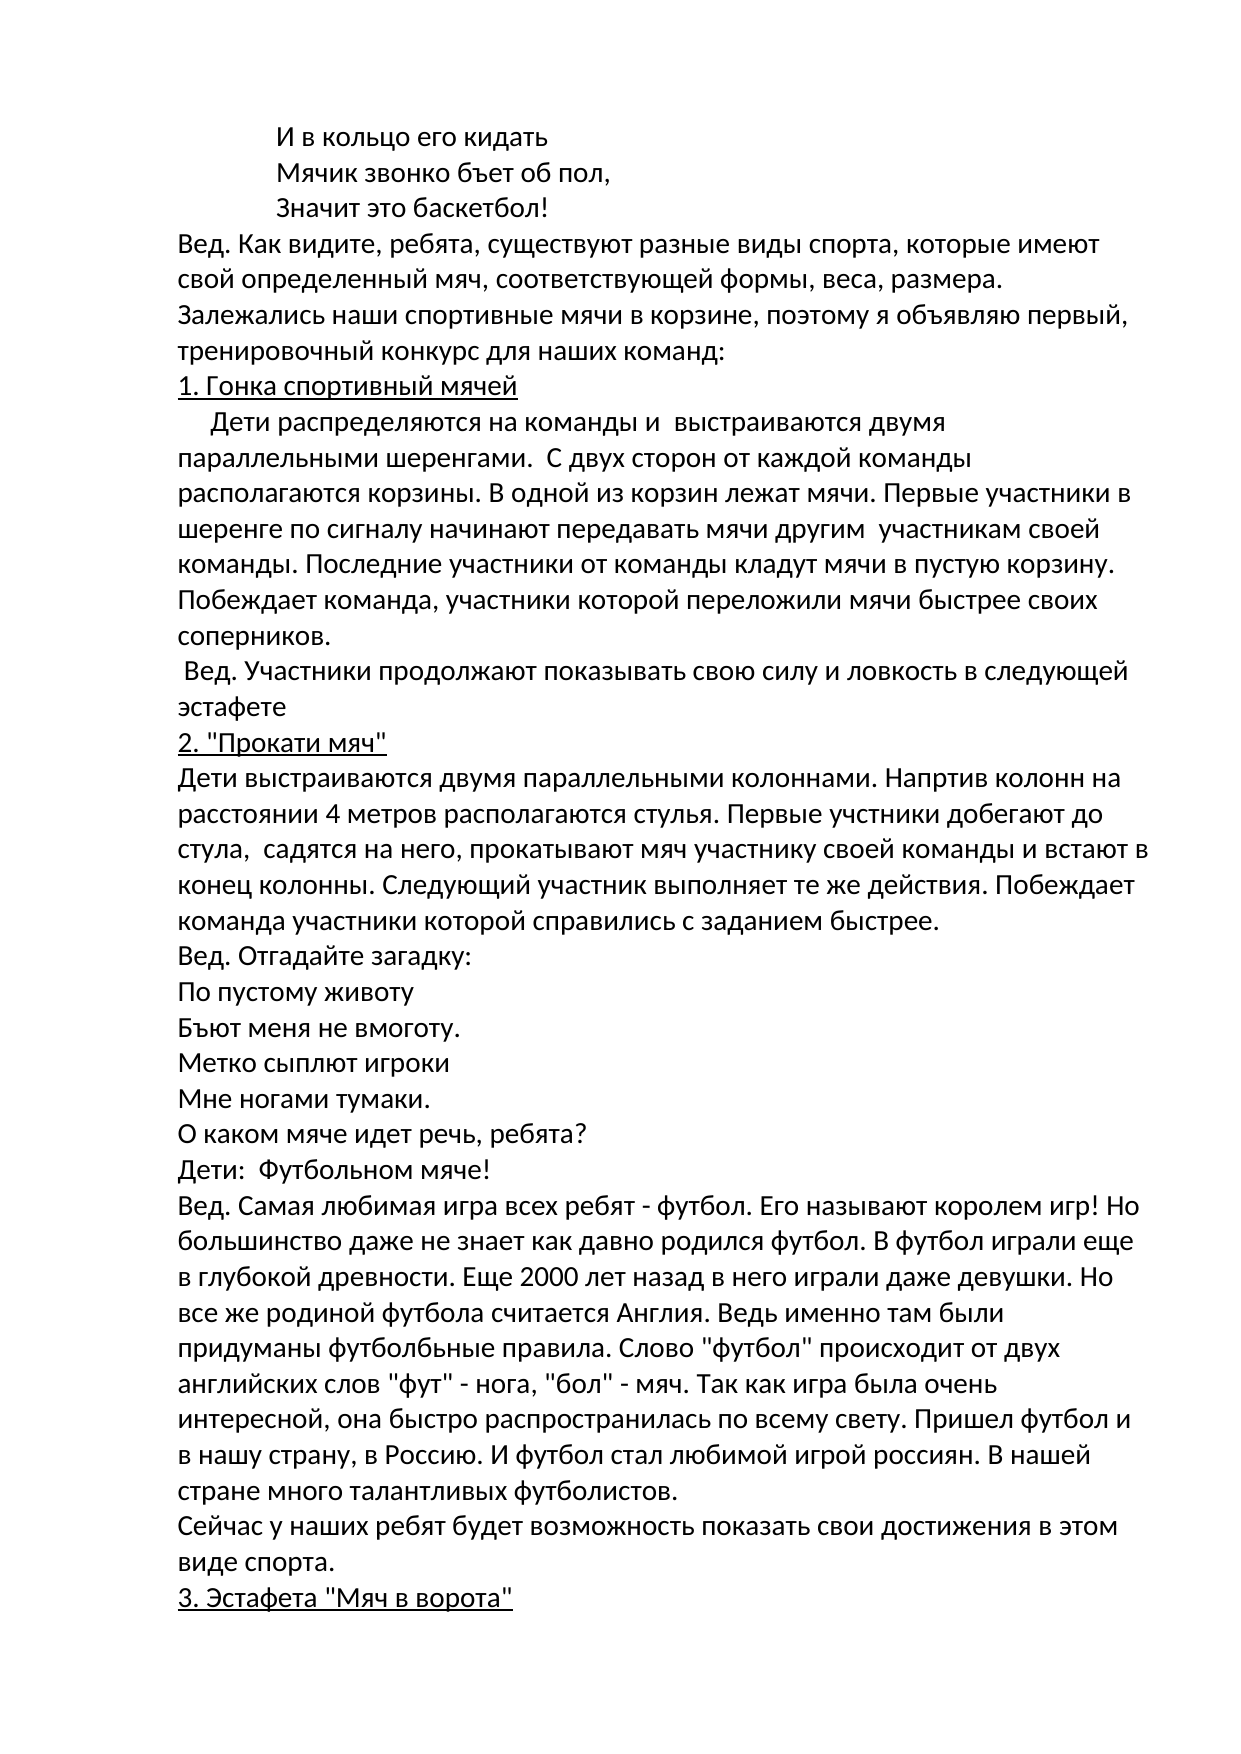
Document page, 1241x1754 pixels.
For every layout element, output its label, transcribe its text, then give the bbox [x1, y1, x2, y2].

text 1. Гонка спортивный мячей [177, 367, 1152, 403]
text 2. "Прокати мяч" [177, 724, 1152, 759]
text Мне ногами тумаки. [177, 1080, 1152, 1116]
text Залежались наши спортивные мячи в корзине, поэтому я объявляю первый, тренировочный конкурс для наших команд: [177, 296, 1152, 367]
text 3. Эстафета "Мяч в ворота" [177, 1579, 1152, 1614]
text Значит это баскетбол! [177, 189, 1152, 225]
text Дети: Футбольном мяче! [177, 1151, 1152, 1187]
text Дети выстраиваются двумя параллельными колоннами. Напртив колонн на расстоянии 4 метров располагаются стулья. Первые учстники добегают до стула, садятся на него, прокатывают мяч участнику своей команды и встают в конец колонны. Следующий участник выполняет те же действия. Побеждает команда участники которой справились с заданием быстрее. [177, 759, 1152, 937]
text Вед. Как видите, ребята, существуют разные виды спорта, которые имеют свой определенный мяч, соответствующей формы, веса, размера. [177, 225, 1152, 296]
text По пустому животу [177, 973, 1152, 1009]
text Дети распределяются на команды и выстраиваются двумя параллельными шеренгами. С двух сторон от каждой команды располагаются корзины. В одной из корзин лежат мячи. Первые участники в шеренге по сигналу начинают передавать мячи другим участникам своей команды. Последние участники от команды кладут мячи в пустую корзину. Побеждает команда, участники которой переложили мячи быстрее своих соперников. [177, 403, 1152, 652]
text Вед. Самая любимая игра всех ребят - футбол. Его называют королем игр! Но большинство даже не знает как давно родился футбол. В футбол играли еще в глубокой древности. Еще 2000 лет назад в него играли даже девушки. Но все же родиной футбола считается Англия. Ведь именно там были придуманы футболбьные правила. Слово "футбол" происходит от двух английских слов "фут" - нога, "бол" - мяч. Так как игра была очень интересной, она быстро распространилась по всему свету. Пришел футбол и в нашу страну, в Россию. И футбол стал любимой игрой россиян. В нашей стране много талантливых футболистов. [177, 1187, 1152, 1507]
text Сейчас у наших ребят будет возможность показать свои достижения в этом виде спорта. [177, 1507, 1152, 1579]
text Мячик звонко бъет об пол, [177, 154, 1152, 189]
text О каком мяче идет речь, ребята? [177, 1116, 1152, 1151]
text И в кольцо его кидать [177, 118, 1152, 154]
text Вед. Участники продолжают показывать свою силу и ловкость в следующей эстафете [177, 652, 1152, 724]
text Метко сыплют игроки [177, 1044, 1152, 1080]
text Бъют меня не вмоготу. [177, 1009, 1152, 1044]
text Вед. Отгадайте загадку: [177, 937, 1152, 973]
